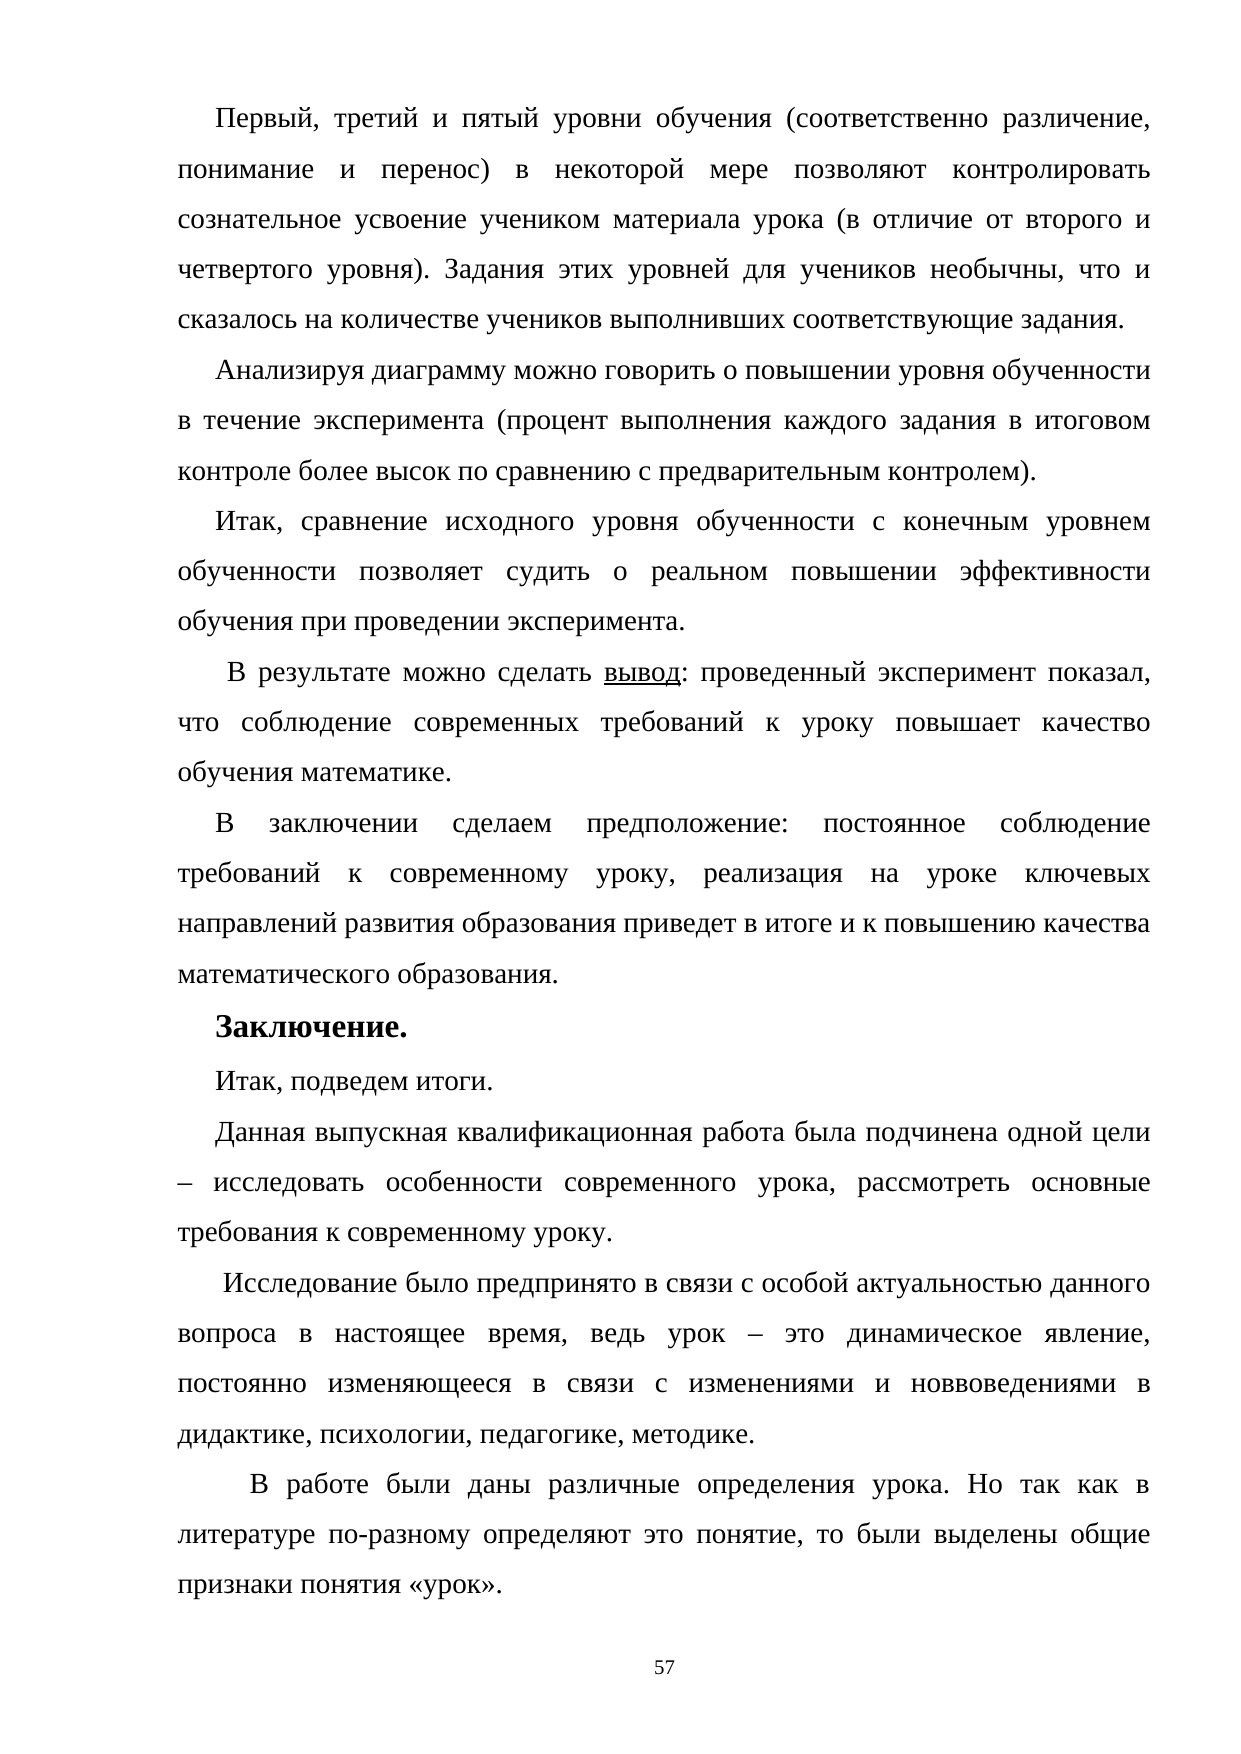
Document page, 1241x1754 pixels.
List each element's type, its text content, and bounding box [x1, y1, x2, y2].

text В работе были даны различные определения урока. Но так как в литературе по-разному определяют это понятие, то были выделены общие признаки понятия «урок». [177, 1466, 1152, 1600]
subtitle Заключение. [177, 1006, 1152, 1044]
text Исследование было предпринято в связи с особой актуальностью данного вопроса в настоящее время, ведь урок – это динамическое явление, постоянно изменяющееся в связи с изменениями и новвоведениями в дидактике, психологии, педагогике, методике. [177, 1265, 1152, 1449]
text В заключении сделаем предположение: постоянное соблюдение требований к современному уроку, реализация на уроке ключевых направлений развития образования приведет в итоге и к повышению качества математического образования. [177, 805, 1152, 989]
text В результате можно сделать вывод: проведенный эксперимент показал, что соблюдение современных требований к уроку повышает качество обучения математике. [177, 654, 1152, 788]
text Данная выпускная квалификационная работа была подчинена одной цели – исследовать особенности современного урока, рассмотреть основные требования к современному уроку. [177, 1114, 1152, 1248]
text Первый, третий и пятый уровни обучения (соответственно различение, понимание и перенос) в некоторой мере позволяют контролировать сознательное усвоение учеником материала урока (в отличие от второго и четвертого уровня). Задания этих уровней для учеников необычны, что и сказалось на количестве учеников выполнивших соответствующие задания. [177, 100, 1152, 335]
text Анализируя диаграмму можно говорить о повышении уровня обученности в течение эксперимента (процент выполнения каждого задания в итоговом контроле более высок по сравнению с предварительным контролем). [177, 352, 1152, 486]
text Итак, подведем итоги. [177, 1063, 1152, 1097]
text Итак, сравнение исходного уровня обученности с конечным уровнем обученности позволяет судить о реальном повышении эффективности обучения при проведении эксперимента. [177, 503, 1152, 637]
